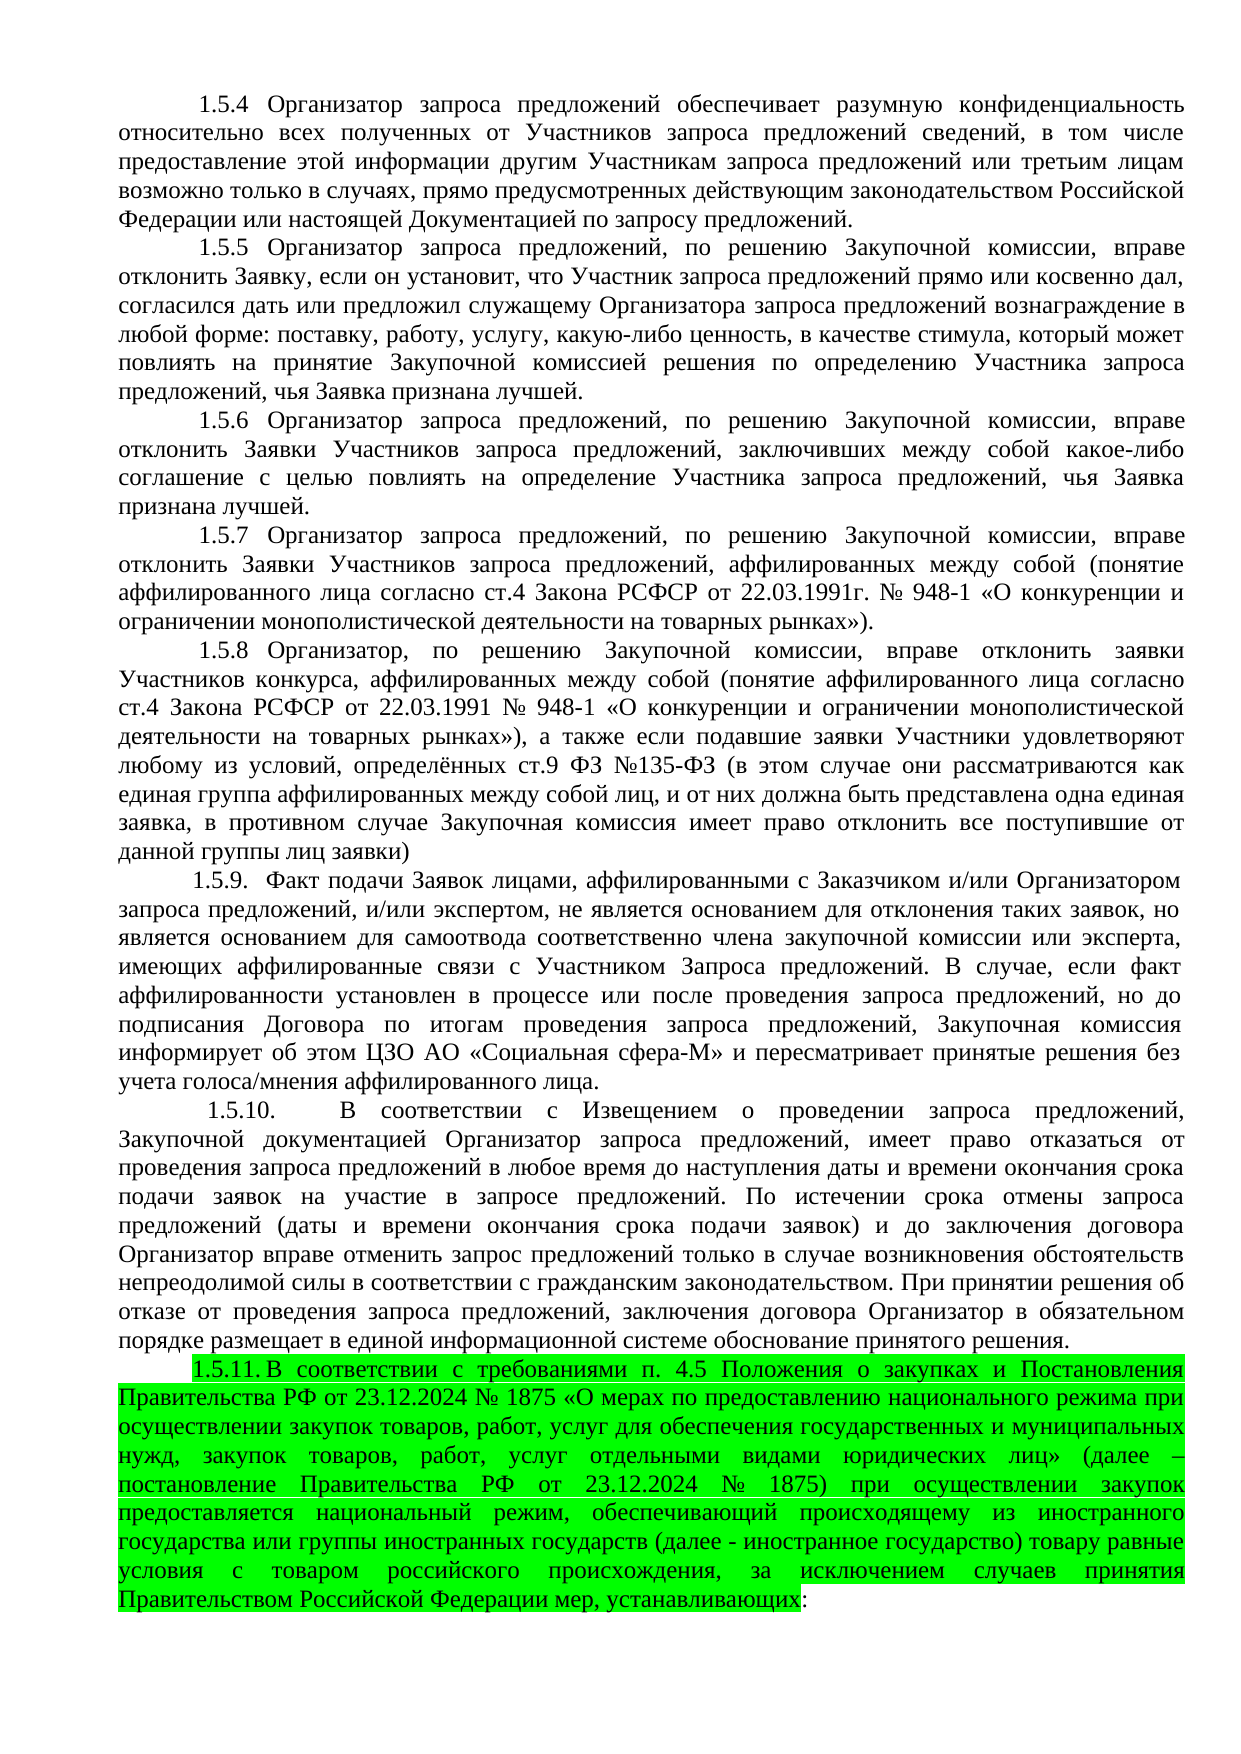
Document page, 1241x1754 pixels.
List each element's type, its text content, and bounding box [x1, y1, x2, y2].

list Организатор запроса предложений обеспечивает разумную конфиденциальность относительно всех полученных от Участников запроса предложений сведений, в том числе предоставление этой информации другим Участникам запроса предложений или третьим лицам возможно только в случаях, прямо предусмотренных действующим законодательством Российской Федерации или настоящей Документацией по запросу предложений. [118, 89, 1185, 232]
list Организатор запроса предложений, по решению Закупочной комиссии, вправе отклонить Заявки Участников запроса предложений, аффилированных между собой (понятие аффилированного лица согласно ст.4 Закона РСФСР от 22.03.1991г. № 948-1 «О конкуренции и ограничении монополистической деятельности на товарных рынках»). [118, 520, 1185, 635]
list Факт подачи Заявок лицами, аффилированными с Заказчиком и/или Организатором запроса предложений, и/или экспертом, не является основанием для отклонения таких заявок, но является основанием для самоотвода соответственно члена закупочной комиссии или эксперта, имеющих аффилированные связи с Участником Запроса предложений. В случае, если факт аффилированности установлен в процессе или после проведения запроса предложений, но до подписания Договора по итогам проведения запроса предложений, Закупочная комиссия информирует об этом ЦЗО АО «Социальная сфера-М» и пересматривает принятые решения без учета голоса/мнения аффилированного лица. [118, 865, 1181, 1095]
list Организатор запроса предложений, по решению Закупочной комиссии, вправе отклонить Заявки Участников запроса предложений, заключивших между собой какое-либо соглашение с целью повлиять на определение Участника запроса предложений, чья Заявка признана лучшей. [118, 405, 1185, 520]
list Организатор запроса предложений, по решению Закупочной комиссии, вправе отклонить Заявку, если он установит, что Участник запроса предложений прямо или косвенно дал, согласился дать или предложил служащему Организатора запроса предложений вознаграждение в любой форме: поставку, работу, услугу, какую-либо ценность, в качестве стимула, который может повлиять на принятие Закупочной комиссией решения по определению Участника запроса предложений, чья Заявка признана лучшей. [118, 232, 1185, 405]
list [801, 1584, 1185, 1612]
list Организатор, по решению Закупочной комиссии, вправе отклонить заявки Участников конкурса, аффилированных между собой (понятие аффилированного лица согласно ст.4 Закона РСФСР от 22.03.1991 № 948-1 «О конкуренции и ограничении монополистической деятельности на товарных рынках»), а также если подавшие заявки Участники удовлетворяют любому из условий, определённых ст.9 ФЗ №135-ФЗ (в этом случае они рассматриваются как единая группа аффилированных между собой лиц, и от них должна быть представлена одна единая заявка, в противном случае Закупочная комиссия имеет право отклонить все поступившие от данной группы лиц заявки) [118, 635, 1185, 865]
list В соответствии с Извещением о проведении запроса предложений, Закупочной документацией Организатор запроса предложений, имеет право отказаться от проведения запроса предложений в любое время до наступления даты и времени окончания срока подачи заявок на участие в запросе предложений. По истечении срока отмены запроса предложений (даты и времени окончания срока подачи заявок) и до заключения договора Организатор вправе отменить запрос предложений только в случае возникновения обстоятельств непреодолимой силы в соответствии с гражданским законодательством. При принятии решения об отказе от проведения запроса предложений, заключения договора Организатор в обязательном порядке размещает в единой информационной системе обоснование принятого решения. [118, 1095, 1185, 1354]
